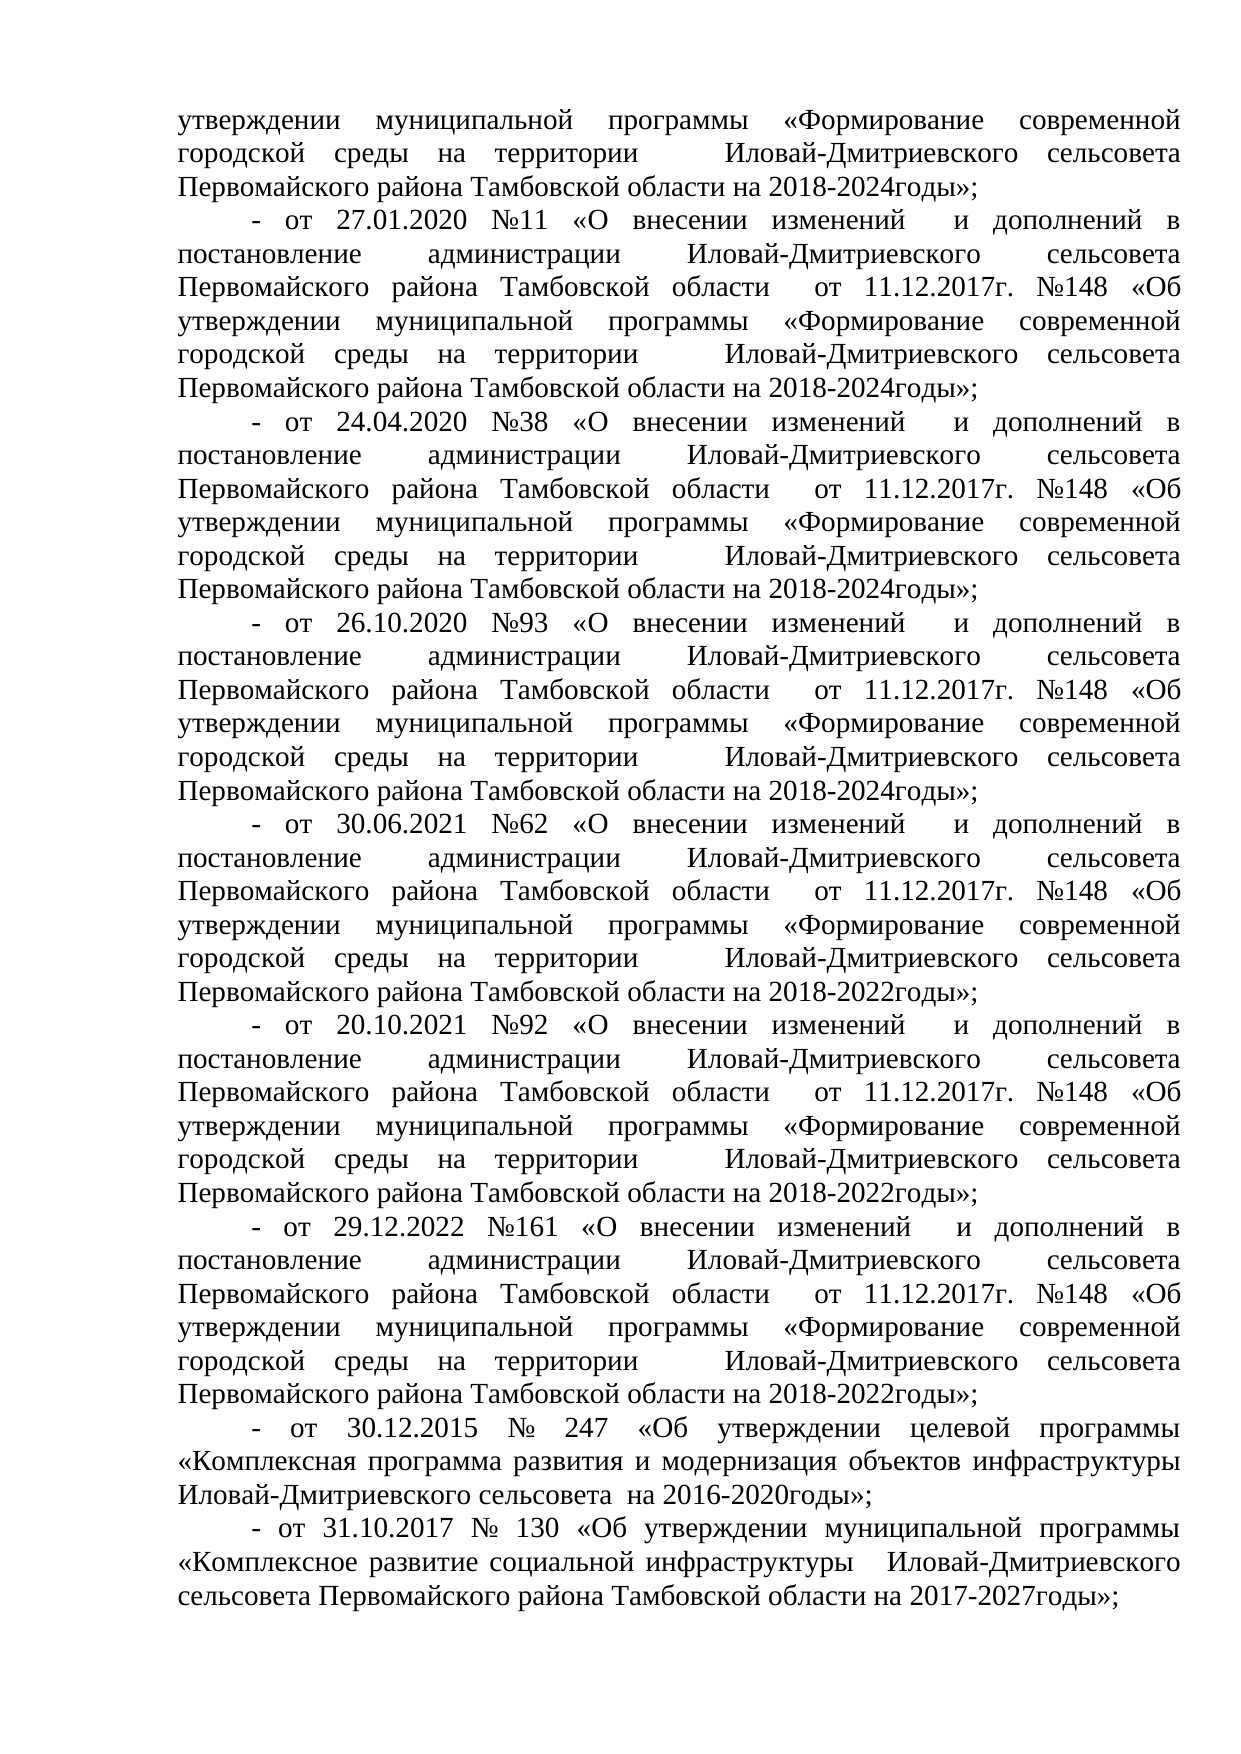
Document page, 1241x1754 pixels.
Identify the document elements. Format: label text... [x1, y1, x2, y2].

text - от 29.12.2022 №161 «О внесении изменений и дополнений в постановление администрации Иловай-Дмитриевского сельсовета Первомайского района Тамбовской области от 11.12.2017г. №148 «Об утверждении муниципальной программы «Формирование современной городской среды на территории Иловай-Дмитриевского сельсовета Первомайского района Тамбовской области на 2018-2022годы»; [177, 1209, 1181, 1410]
text - от 27.01.2020 №11 «О внесении изменений и дополнений в постановление администрации Иловай-Дмитриевского сельсовета Первомайского района Тамбовской области от 11.12.2017г. №148 «Об утверждении муниципальной программы «Формирование современной городской среды на территории Иловай-Дмитриевского сельсовета Первомайского района Тамбовской области на 2018-2024годы»; [177, 202, 1181, 404]
text - от 26.10.2020 №93 «О внесении изменений и дополнений в постановление администрации Иловай-Дмитриевского сельсовета Первомайского района Тамбовской области от 11.12.2017г. №148 «Об утверждении муниципальной программы «Формирование современной городской среды на территории Иловай-Дмитриевского сельсовета Первомайского района Тамбовской области на 2018-2024годы»; [177, 605, 1181, 806]
text - от 24.04.2020 №38 «О внесении изменений и дополнений в постановление администрации Иловай-Дмитриевского сельсовета Первомайского района Тамбовской области от 11.12.2017г. №148 «Об утверждении муниципальной программы «Формирование современной городской среды на территории Иловай-Дмитриевского сельсовета Первомайского района Тамбовской области на 2018-2024годы»; [177, 404, 1181, 605]
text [177, 102, 1181, 202]
text - от 30.12.2015 № 247 «Об утверждении целевой программы «Комплексная программа развития и модернизация объектов инфраструктуры Иловай-Дмитриевского сельсовета на 2016-2020годы»; [177, 1410, 1181, 1511]
text - от 31.10.2017 № 130 «Об утверждении муниципальной программы «Комплексное развитие социальной инфраструктуры Иловай-Дмитриевского сельсовета Первомайского района Тамбовской области на 2017-2027годы»; [177, 1511, 1181, 1611]
text - от 20.10.2021 №92 «О внесении изменений и дополнений в постановление администрации Иловай-Дмитриевского сельсовета Первомайского района Тамбовской области от 11.12.2017г. №148 «Об утверждении муниципальной программы «Формирование современной городской среды на территории Иловай-Дмитриевского сельсовета Первомайского района Тамбовской области на 2018-2022годы»; [177, 1007, 1181, 1209]
text - от 30.06.2021 №62 «О внесении изменений и дополнений в постановление администрации Иловай-Дмитриевского сельсовета Первомайского района Тамбовской области от 11.12.2017г. №148 «Об утверждении муниципальной программы «Формирование современной городской среды на территории Иловай-Дмитриевского сельсовета Первомайского района Тамбовской области на 2018-2022годы»; [177, 806, 1181, 1007]
